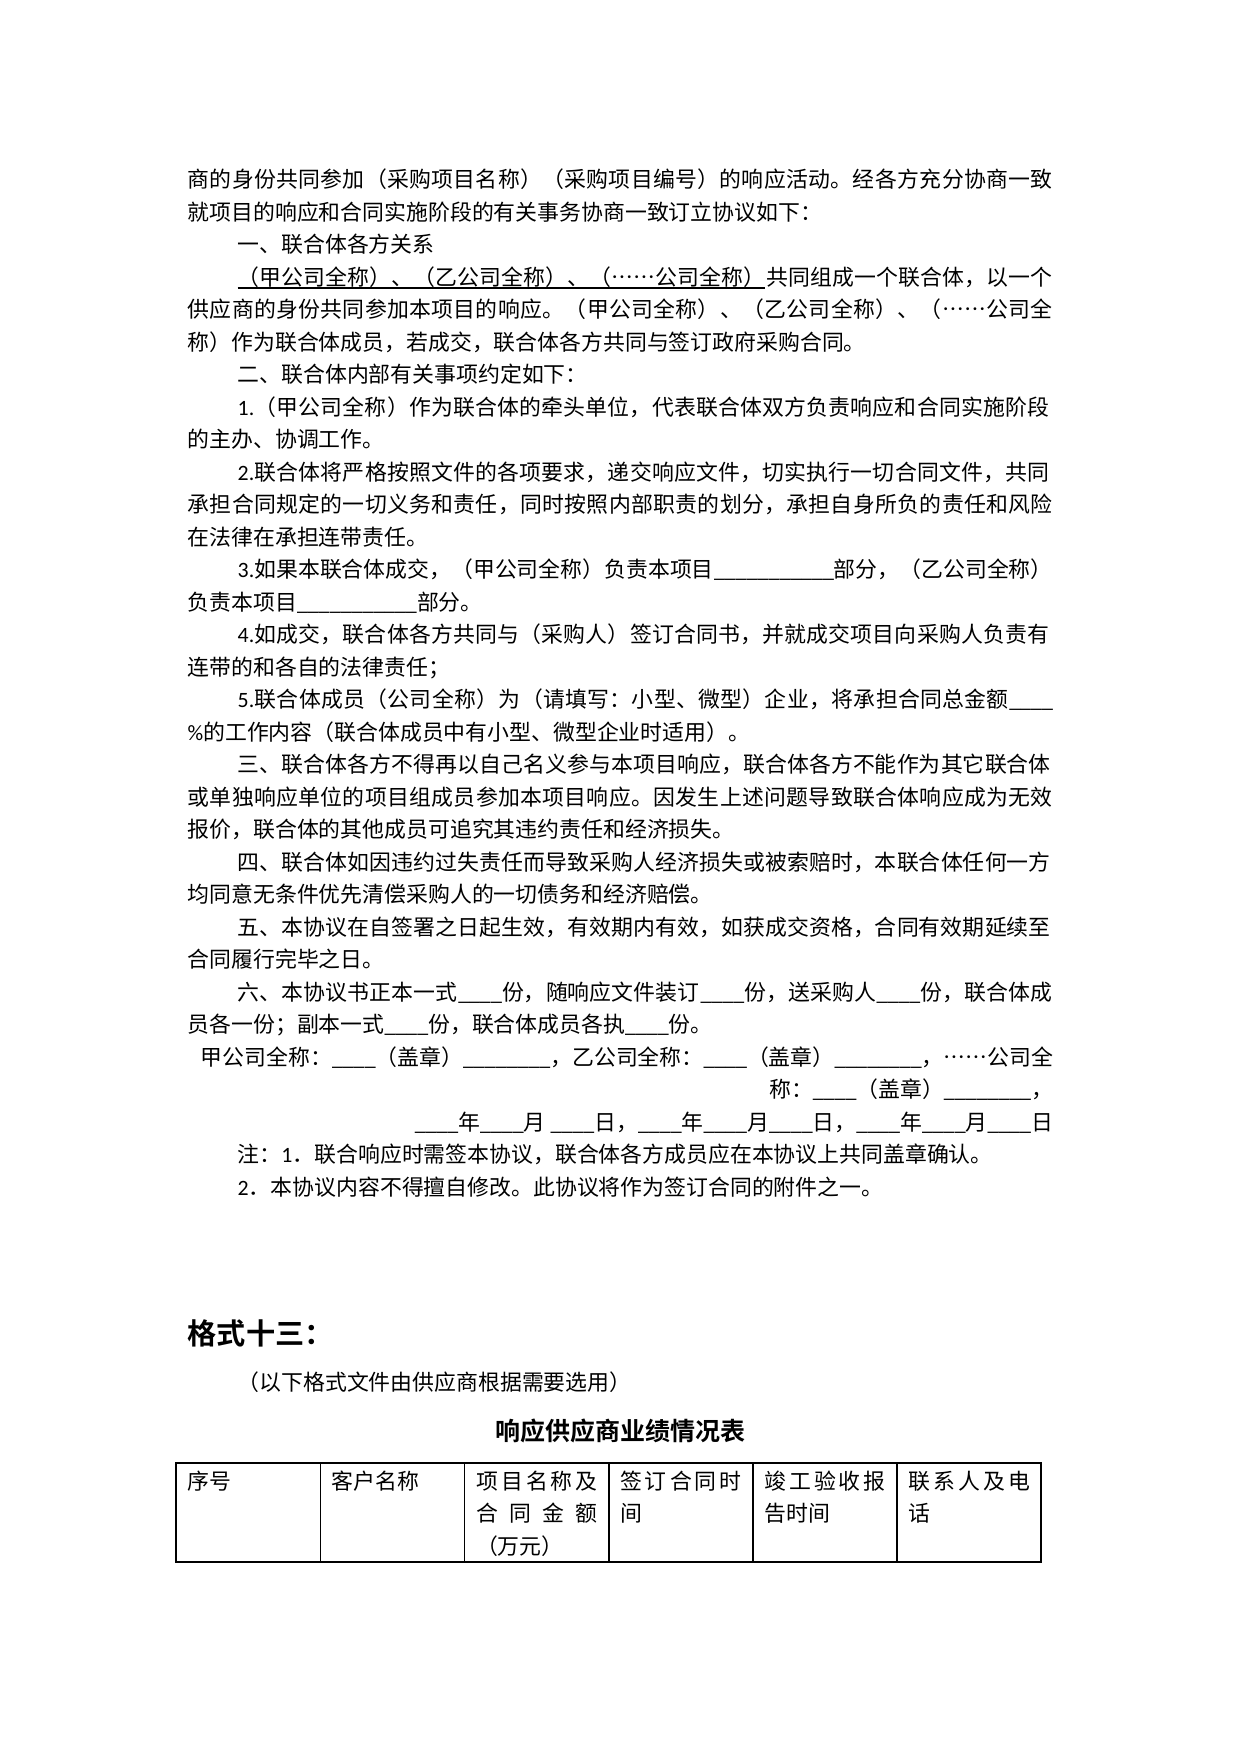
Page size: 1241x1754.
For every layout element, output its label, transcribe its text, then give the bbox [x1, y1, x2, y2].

text 四、联合体如因违约过失责任而导致采购人经济损失或被索赔时，本联合体任何一方均同意无条件优先清偿采购人的一切债务和经济赔偿。 [187, 844, 1053, 909]
table_header 竣工验收报告时间 [754, 1464, 896, 1561]
text 二、联合体内部有关事项约定如下： [187, 357, 1053, 389]
text 5.联合体成员（公司全称）为（请填写：小型、微型）企业，将承担合同总金额____%的工作内容（联合体成员中有小型、微型企业时适用）。 [187, 682, 1053, 747]
text 3.如果本联合体成交，（甲公司全称）负责本项目___________部分，（乙公司全称）负责本项目___________部分。 [187, 552, 1053, 617]
table_header 联系人及电话 [898, 1464, 1040, 1561]
text 三、联合体各方不得再以自己名义参与本项目响应，联合体各方不能作为其它联合体或单独响应单位的项目组成员参加本项目响应。因发生上述问题导致联合体响应成为无效报价，联合体的其他成员可追究其违约责任和经济损失。 [187, 747, 1053, 844]
text 2.联合体将严格按照文件的各项要求，递交响应文件，切实执行一切合同文件，共同承担合同规定的一切义务和责任，同时按照内部职责的划分，承担自身所负的责任和风险，在法律在承担连带责任。 [187, 454, 1053, 552]
text 六、本协议书正本一式____份，随响应文件装订____份，送采购人____份，联合体成员各一份；副本一式____份，联合体成员各执____份。 [187, 974, 1053, 1039]
text （甲公司全称）、（乙公司全称）、（……公司全称）共同组成一个联合体，以一个供应商的身份共同参加本项目的响应。（甲公司全称）、（乙公司全称）、（……公司全称）作为联合体成员，若成交，联合体各方共同与签订政府采购合同。 [187, 259, 1053, 357]
text 响应供应商业绩情况表 [187, 1397, 1053, 1462]
text ____年____月 ____日，____年____月____日，____年____月____日 [187, 1104, 1053, 1137]
text 注：1．联合响应时需签本协议，联合体各方成员应在本协议上共同盖章确认。 [187, 1137, 1053, 1169]
text 4.如成交，联合体各方共同与（采购人）签订合同书，并就成交项目向采购人负责有连带的和各自的法律责任； [187, 617, 1053, 682]
text 2．本协议内容不得擅自修改。此协议将作为签订合同的附件之一。 [187, 1169, 1053, 1202]
text 格式十三： [187, 1299, 1053, 1364]
table_header 客户名称 [321, 1464, 464, 1561]
text 一、联合体各方关系 [187, 227, 1053, 259]
table_header 序号 [177, 1464, 320, 1561]
text 五、本协议在自签署之日起生效，有效期内有效，如获成交资格，合同有效期延续至合同履行完毕之日。 [187, 909, 1053, 974]
table_header 项目名称及合同金额（万元） [465, 1464, 608, 1561]
text 甲公司全称：____（盖章）________，乙公司全称：____（盖章）________，……公司全称：____（盖章）________， [187, 1039, 1053, 1104]
table_header 签订合同时间 [610, 1464, 752, 1561]
text （以下格式文件由供应商根据需要选用） [187, 1364, 1053, 1397]
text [187, 162, 1053, 227]
text 1.（甲公司全称）作为联合体的牵头单位，代表联合体双方负责响应和合同实施阶段的主办、协调工作。 [187, 389, 1053, 454]
